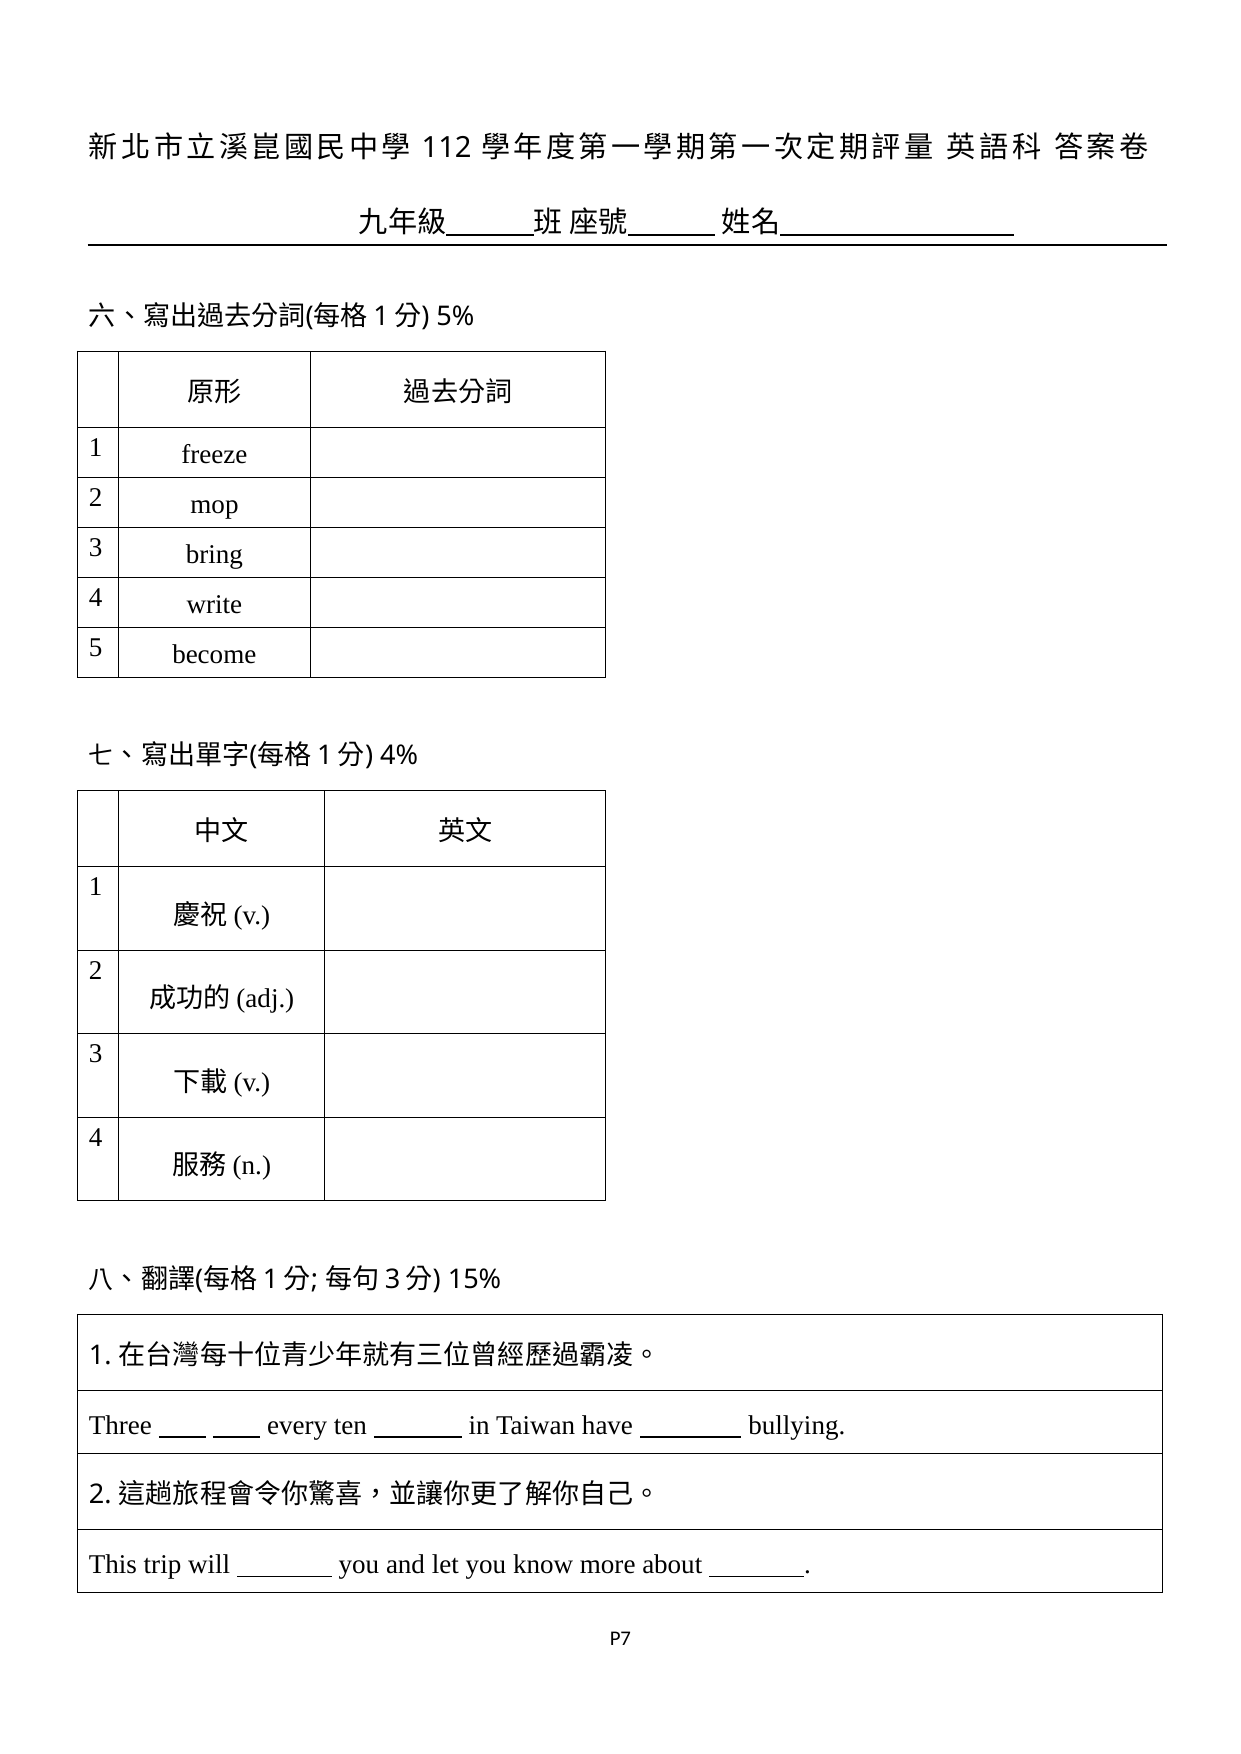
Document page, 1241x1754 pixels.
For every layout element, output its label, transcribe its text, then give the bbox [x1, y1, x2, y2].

table_cell 5 [78, 628, 118, 677]
table_cell 3 [78, 1034, 118, 1117]
table_cell Three every ten in Taiwan have bullying. [78, 1391, 1162, 1453]
table_cell [311, 578, 605, 627]
table_cell [325, 1118, 605, 1200]
table_cell 4 [78, 1118, 118, 1200]
table_cell 服務 (n.) [119, 1118, 324, 1200]
table_cell [311, 628, 605, 677]
table_cell This trip will you and let you know more about . [78, 1530, 1162, 1592]
text 六、寫出過去分詞(每格1分) 5% [89, 276, 1152, 351]
table_cell bring [119, 528, 310, 577]
table_cell 1 [78, 867, 118, 950]
table_header [78, 352, 118, 427]
table_cell [325, 867, 605, 950]
table_cell [325, 1034, 605, 1117]
table_cell 下載 (v.) [119, 1034, 324, 1117]
text 新北市立溪崑國民中學112學年度第一學期第一次定期評量 英語科 答案卷 [89, 107, 1152, 182]
table_cell write [119, 578, 310, 627]
table_cell freeze [119, 428, 310, 477]
table_header 原形 [119, 352, 310, 427]
table_cell 3 [78, 528, 118, 577]
table_cell [311, 528, 605, 577]
table_cell [311, 428, 605, 477]
table_cell 慶祝 (v.) [119, 867, 324, 950]
table_cell 2 [78, 951, 118, 1033]
table_header 英文 [325, 791, 605, 866]
table_cell [311, 478, 605, 527]
text 七、寫出單字(每格1分) 4% [89, 715, 1152, 790]
table_cell 2 [78, 478, 118, 527]
table_cell [325, 951, 605, 1033]
text 九年級 班 座號 姓名 [359, 182, 1152, 244]
table_cell 1 [78, 428, 118, 477]
table_cell 4 [78, 578, 118, 627]
table_cell 2. 這趟旅程會令你驚喜，並讓你更了解你自己。 [78, 1454, 1162, 1529]
text 八、翻譯(每格1分; 每句3分) 15% [89, 1239, 1152, 1314]
table_header [78, 791, 118, 866]
table_header 過去分詞 [311, 352, 605, 427]
table_cell mop [119, 478, 310, 527]
table_cell become [119, 628, 310, 677]
table_cell 成功的 (adj.) [119, 951, 324, 1033]
table_header 1. 在台灣每十位青少年就有三位曾經歷過霸凌。 [78, 1315, 1162, 1390]
table_header 中文 [119, 791, 324, 866]
